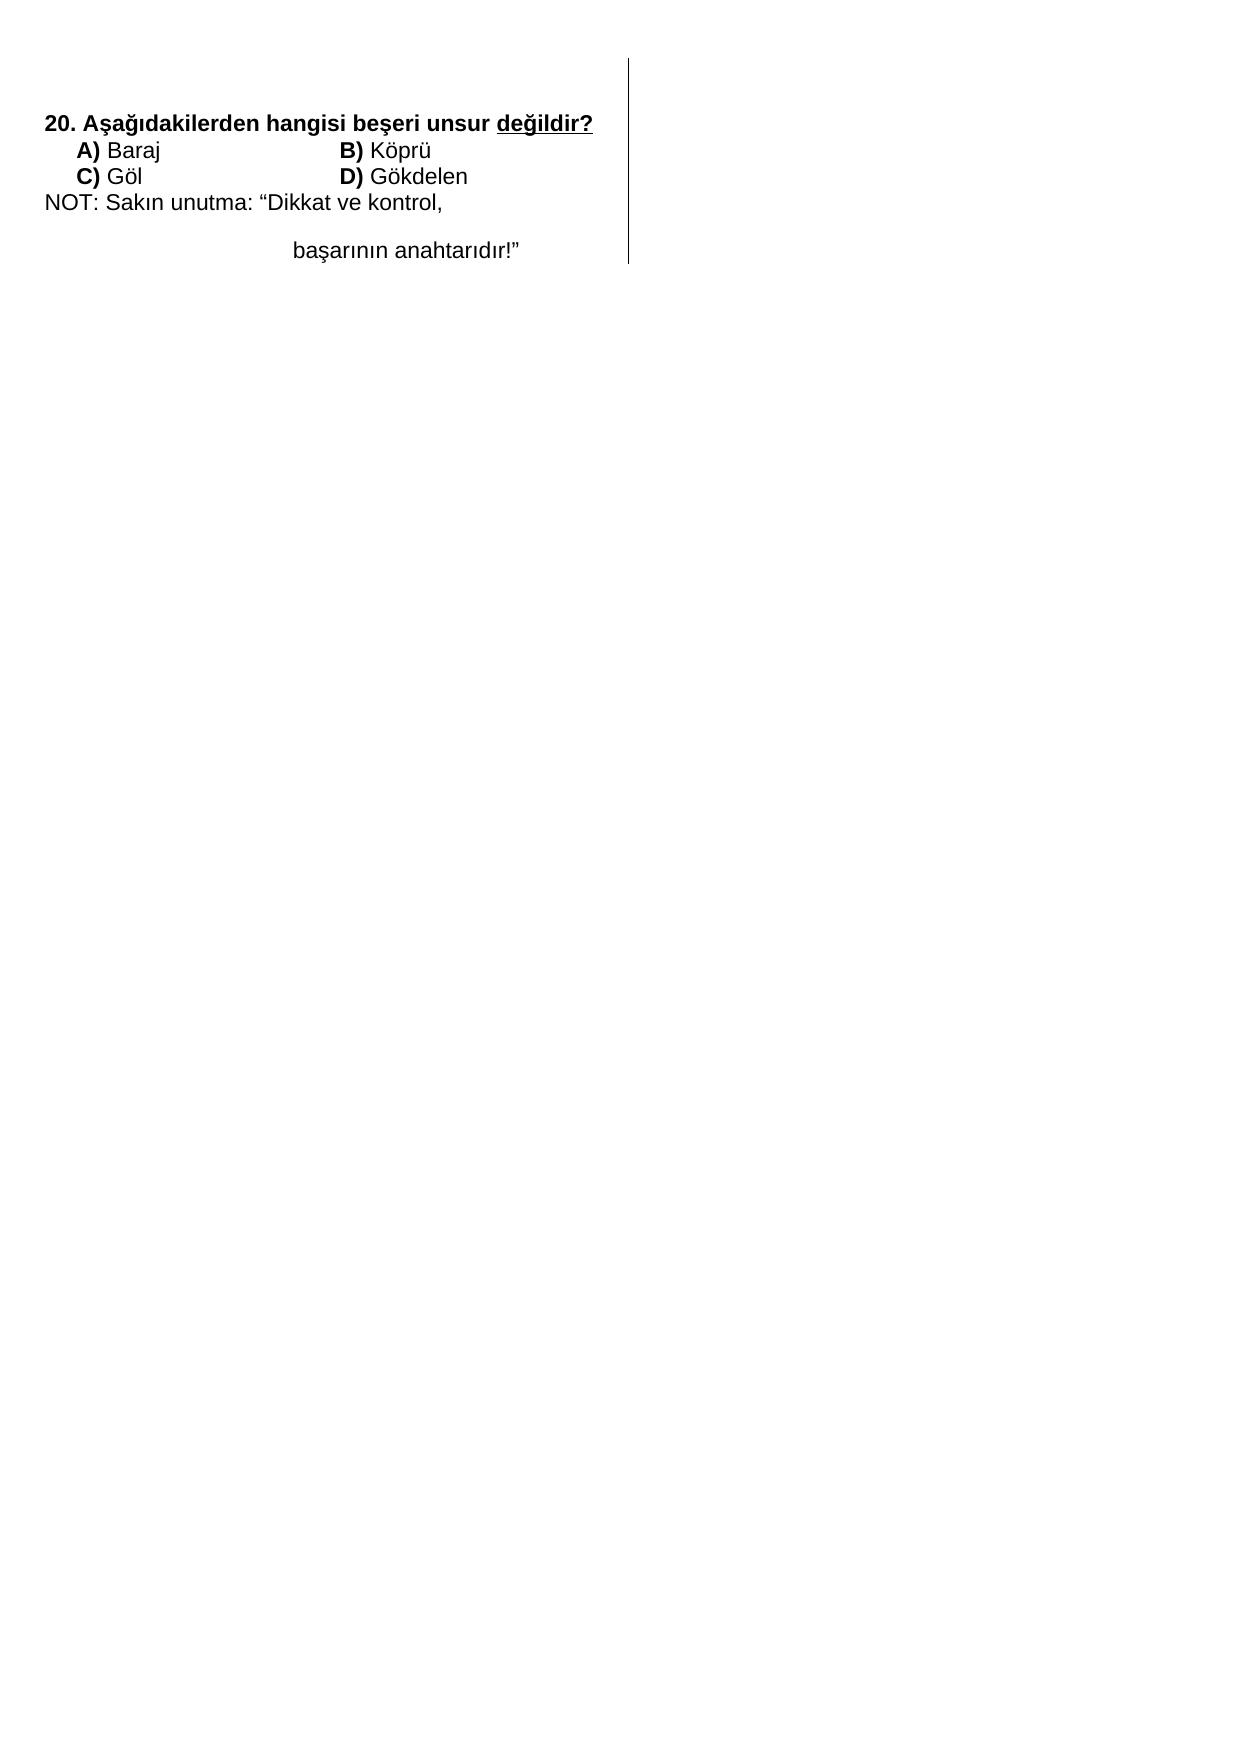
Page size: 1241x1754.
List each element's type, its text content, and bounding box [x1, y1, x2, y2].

text NOT: Sakın unutma: “Dikkat ve kontrol, [44, 189, 611, 216]
text A) Baraj B) Köprü [44, 137, 613, 163]
text 20. Aşağıdakilerden hangisi beşeri unsur değildir? [44, 110, 613, 137]
text başarının anahtarıdır!” [44, 237, 613, 263]
text C) Göl D) Gökdelen [44, 163, 613, 189]
